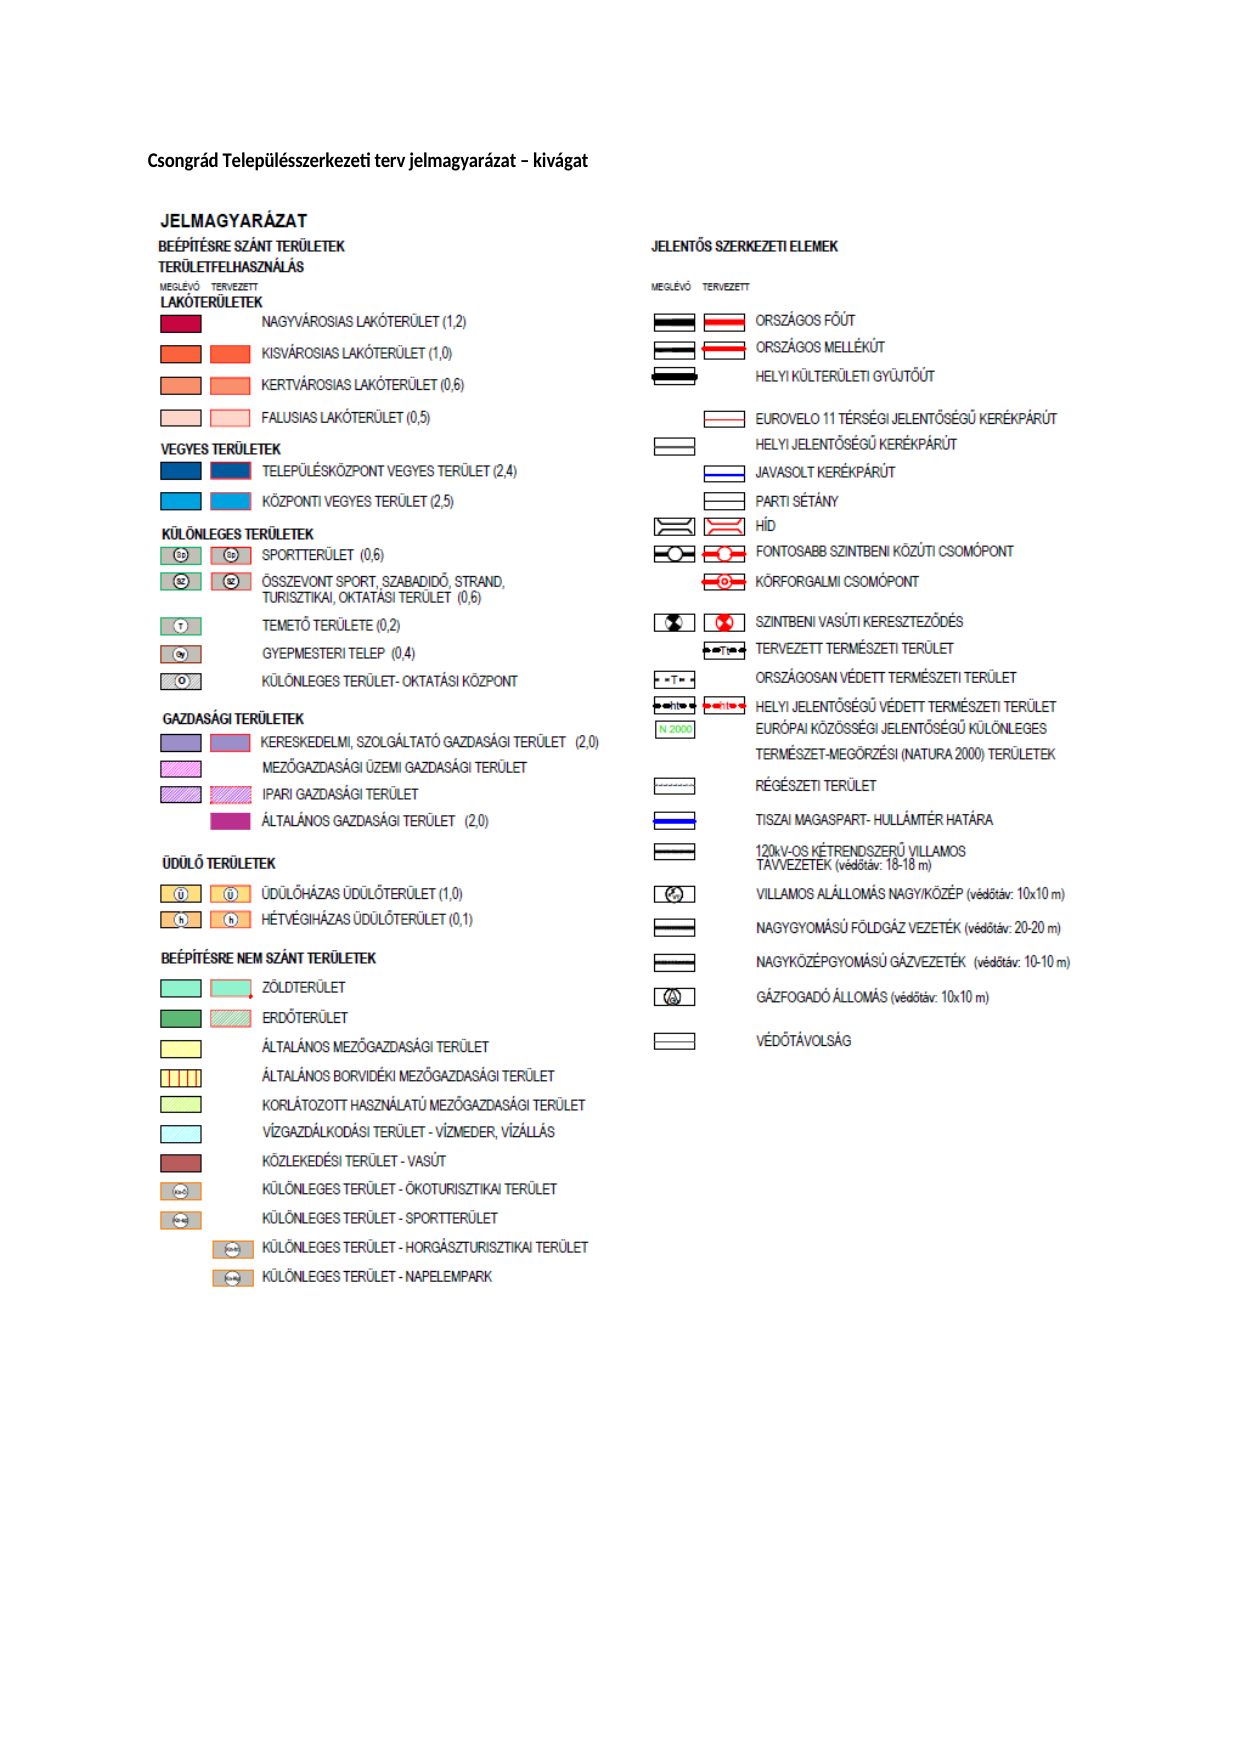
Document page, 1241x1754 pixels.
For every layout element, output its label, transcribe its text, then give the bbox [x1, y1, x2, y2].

picture [147, 197, 1093, 1305]
list Csongrád Településszerkezeti terv jelmagyarázat – kivágat [148, 148, 1093, 173]
